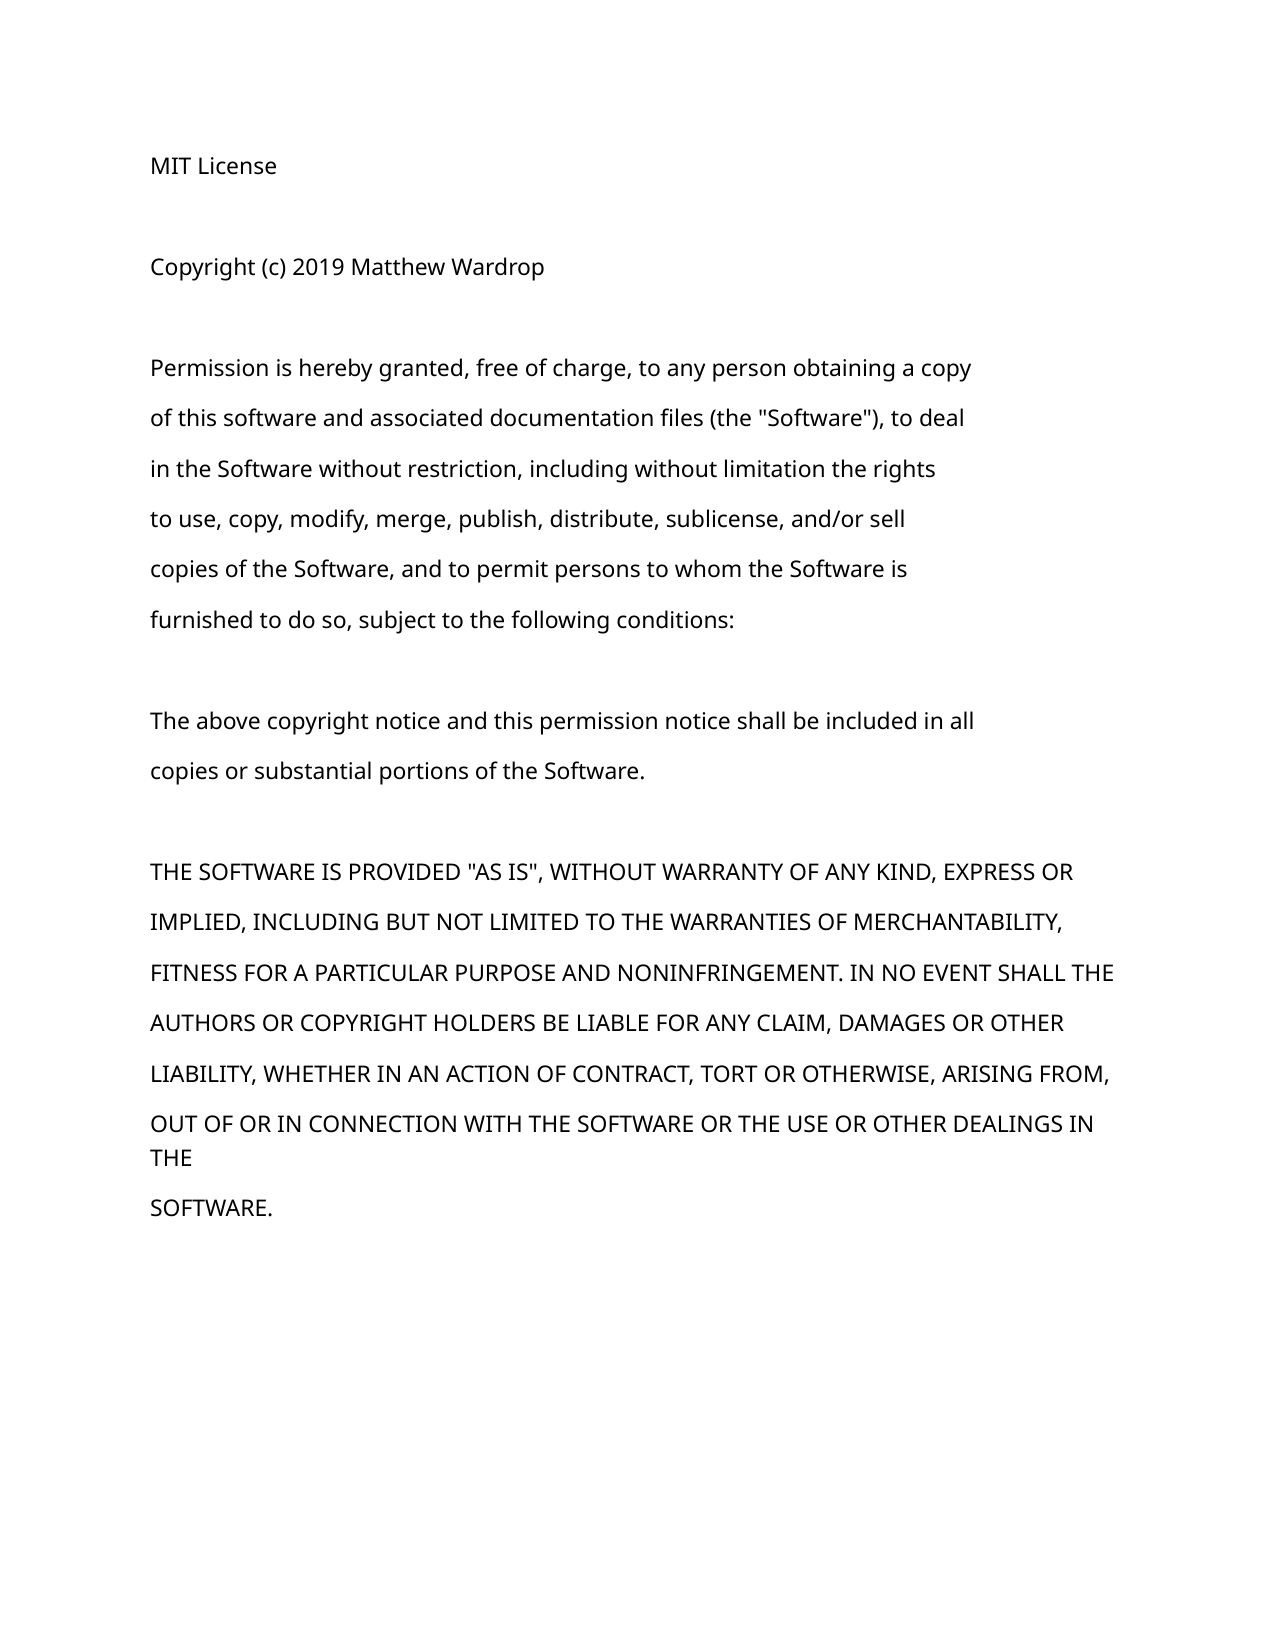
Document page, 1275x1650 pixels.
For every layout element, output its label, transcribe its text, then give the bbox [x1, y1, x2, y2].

text Permission is hereby granted, free of charge, to any person obtaining a copy [150, 352, 1125, 383]
text LIABILITY, WHETHER IN AN ACTION OF CONTRACT, TORT OR OTHERWISE, ARISING FROM, [150, 1057, 1125, 1089]
text of this software and associated documentation files (the "Software"), to deal [150, 402, 1125, 433]
text to use, copy, modify, merge, publish, distribute, sublicense, and/or sell [150, 503, 1125, 534]
text THE SOFTWARE IS PROVIDED "AS IS", WITHOUT WARRANTY OF ANY KIND, EXPRESS OR [150, 856, 1125, 887]
text furnished to do so, subject to the following conditions: [150, 604, 1125, 635]
text MIT License [150, 150, 1125, 181]
text copies or substantial portions of the Software. [150, 755, 1125, 786]
text AUTHORS OR COPYRIGHT HOLDERS BE LIABLE FOR ANY CLAIM, DAMAGES OR OTHER [150, 1007, 1125, 1038]
text FITNESS FOR A PARTICULAR PURPOSE AND NONINFRINGEMENT. IN NO EVENT SHALL THE [150, 957, 1125, 988]
text SOFTWARE. [150, 1192, 1125, 1223]
text copies of the Software, and to permit persons to whom the Software is [150, 553, 1125, 584]
text IMPLIED, INCLUDING BUT NOT LIMITED TO THE WARRANTIES OF MERCHANTABILITY, [150, 906, 1125, 937]
text The above copyright notice and this permission notice shall be included in all [150, 704, 1125, 736]
text in the Software without restriction, including without limitation the rights [150, 452, 1125, 484]
text OUT OF OR IN CONNECTION WITH THE SOFTWARE OR THE USE OR OTHER DEALINGS IN THE [150, 1108, 1125, 1173]
text Copyright (c) 2019 Matthew Wardrop [150, 251, 1125, 282]
